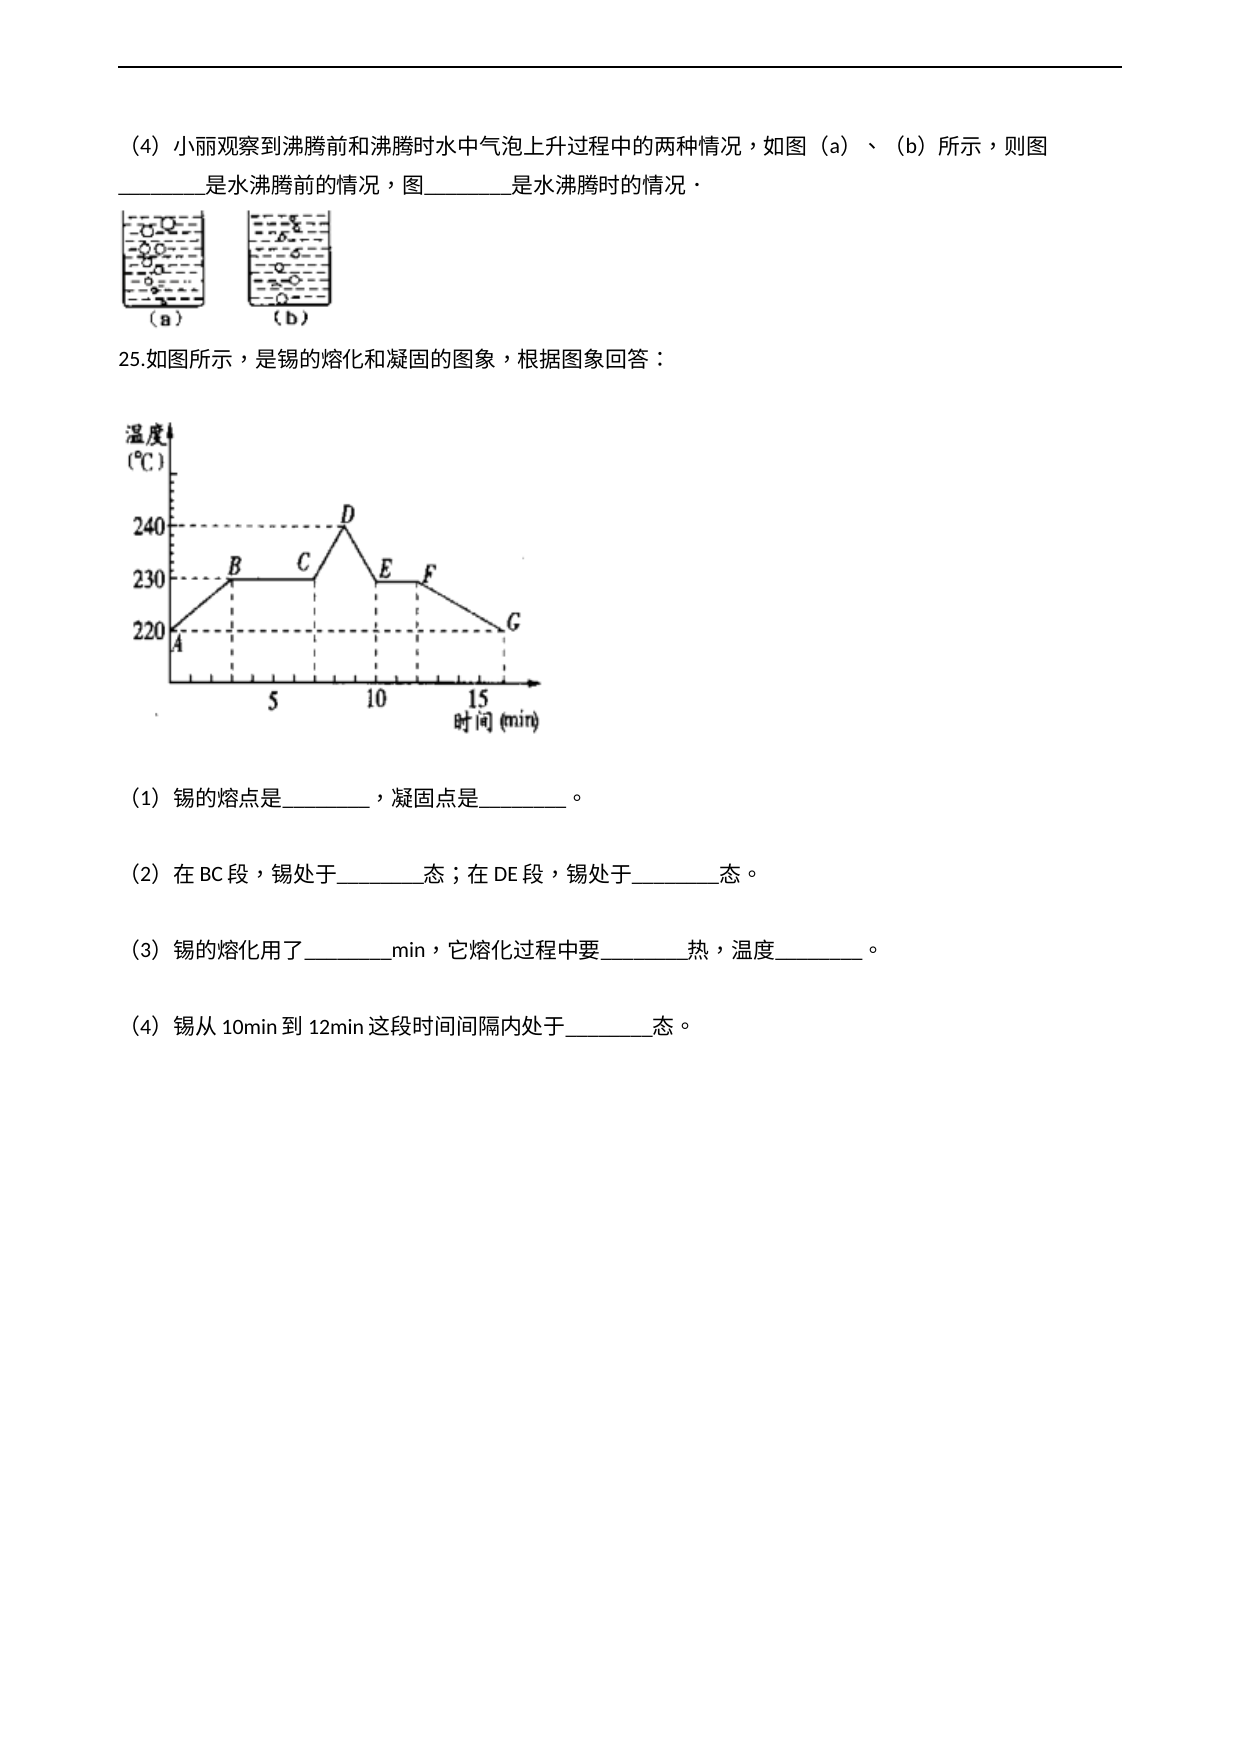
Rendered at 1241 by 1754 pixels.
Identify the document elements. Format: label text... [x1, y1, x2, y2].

text （4）锡从10min到12min这段时间间隔内处于________态。 [118, 1010, 1122, 1042]
text （1）锡的熔点是________，凝固点是________。 [118, 781, 1122, 814]
text （2）在BC段，锡处于________态；在DE段，锡处于________态。 [118, 857, 1122, 890]
text 25.如图所示，是锡的熔化和凝固的图象，根据图象回答： [118, 342, 1122, 375]
picture [118, 418, 554, 748]
text （4）小丽观察到沸腾前和沸腾时水中气泡上升过程中的两种情况，如图（a）、（b）所示，则图________是水沸腾前的情况，图________是水沸腾时的情况． [118, 129, 1122, 201]
picture [118, 206, 333, 329]
text （3）锡的熔化用了________min，它熔化过程中要________热，温度________。 [118, 934, 1122, 966]
